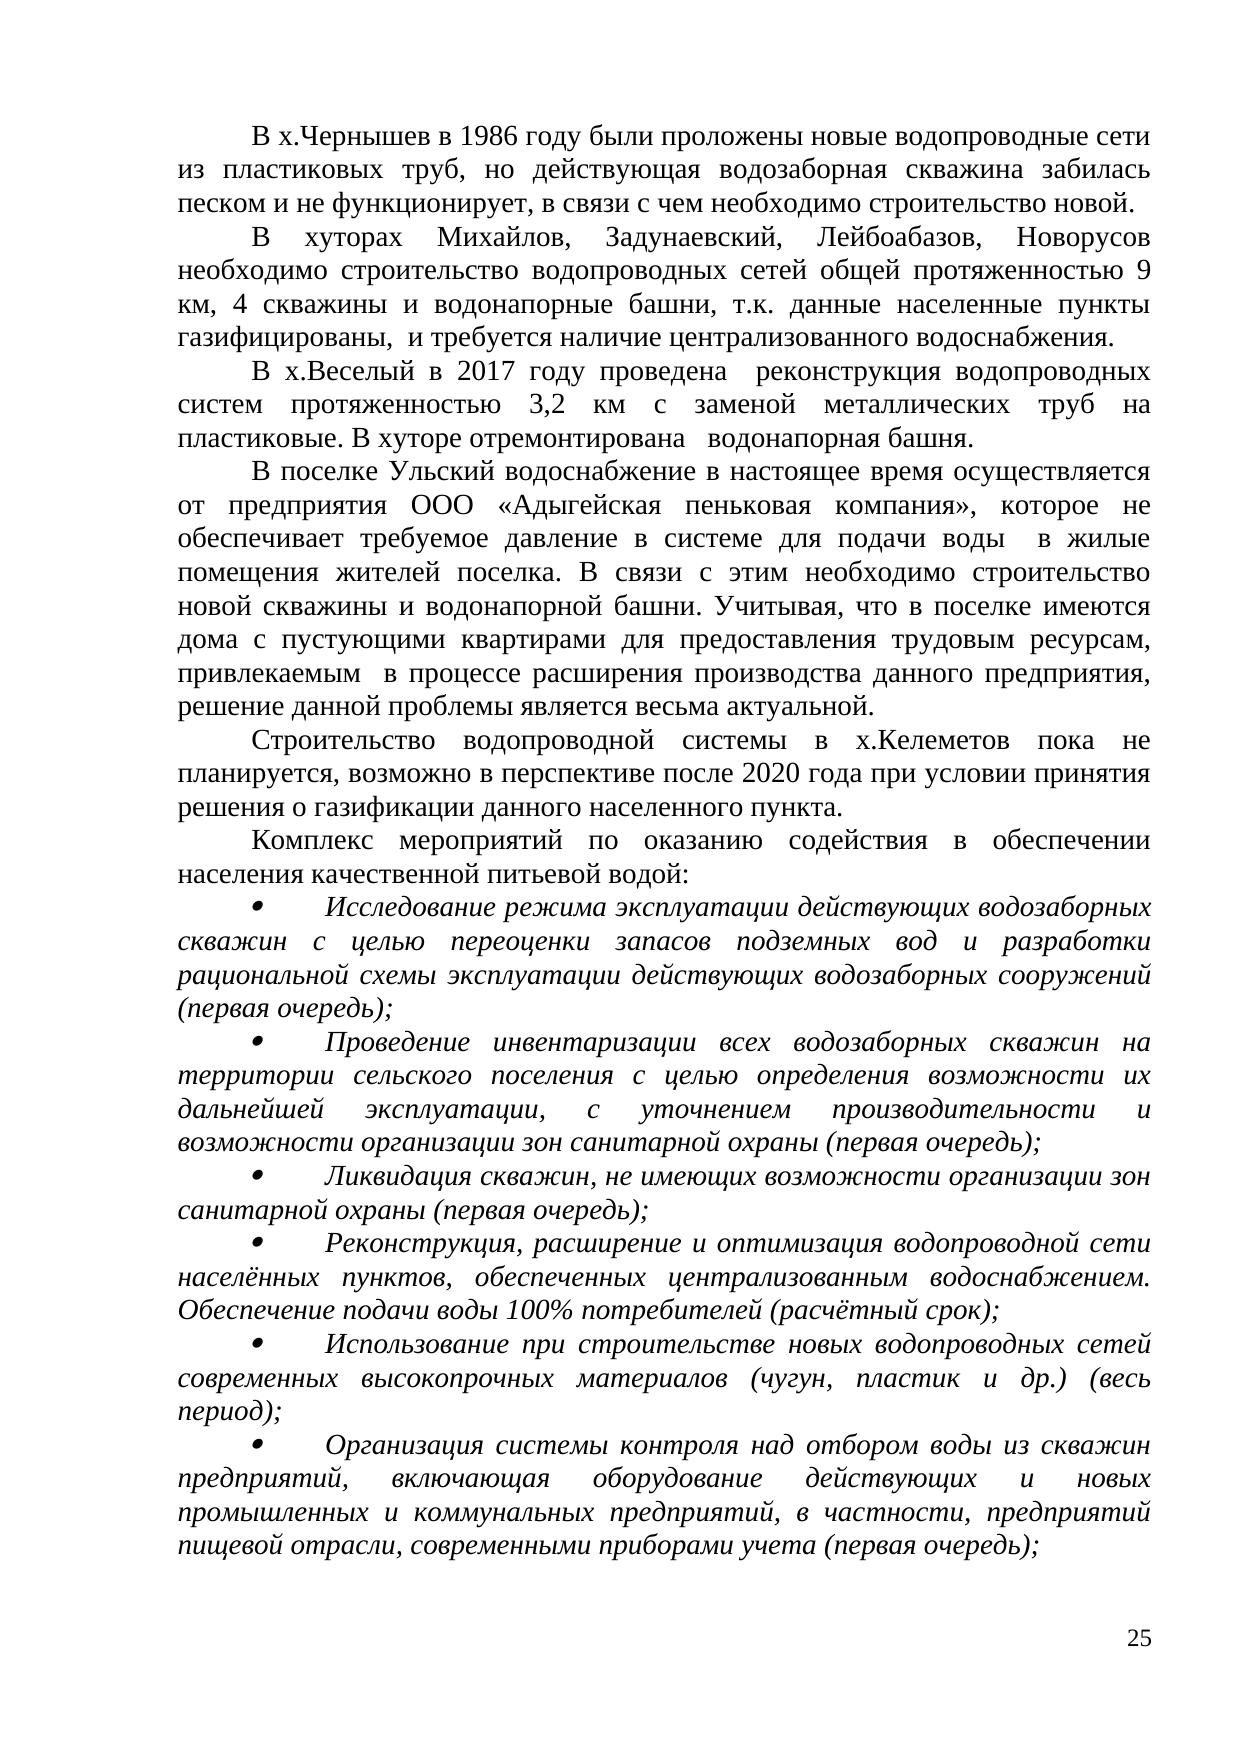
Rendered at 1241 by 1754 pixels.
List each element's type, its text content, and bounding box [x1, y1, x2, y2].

text В х.Чернышев в 1986 году были проложены новые водопроводные сети из пластиковых труб, но действующая водозаборная скважина забилась песком и не функционирует, в связи с чем необходимо строительство новой. [177, 118, 1152, 219]
text В х.Веселый в 2017 году проведена реконструкция водопроводных систем протяженностью 3,2 км с заменой металлических труб на пластиковые. В хуторе отремонтирована водонапорная башня. [177, 353, 1152, 453]
list Проведение инвентаризации всех водозаборных скважин на территории сельского поселения с целью определения возможности их дальнейшей эксплуатации, с уточнением производительности и возможности организации зон санитарной охраны (первая очередь); [177, 1024, 1152, 1158]
text Комплекс мероприятий по оказанию содействия в обеспечении населения качественной питьевой водой: [177, 822, 1152, 889]
list Исследование режима эксплуатации действующих водозаборных скважин с целью переоценки запасов подземных вод и разработки рациональной схемы эксплуатации действующих водозаборных сооружений (первая очередь); [177, 889, 1152, 1024]
text В хуторах Михайлов, Задунаевский, Лейбоабазов, Новорусов необходимо строительство водопроводных сетей общей протяженностью 9 км, 4 скважины и водонапорные башни, т.к. данные населенные пункты газифицированы, и требуется наличие централизованного водоснабжения. [177, 219, 1152, 353]
list Реконструкция, расширение и оптимизация водопроводной сети населённых пунктов, обеспеченных централизованным водоснабжением. Обеспечение подачи воды 100% потребителей (расчётный срок); [177, 1225, 1152, 1326]
text В поселке Ульский водоснабжение в настоящее время осуществляется от предприятия ООО «Адыгейская пеньковая компания», которое не обеспечивает требуемое давление в системе для подачи воды в жилые помещения жителей поселка. В связи с этим необходимо строительство новой скважины и водонапорной башни. Учитывая, что в поселке имеются дома с пустующими квартирами для предоставления трудовым ресурсам, привлекаемым в процессе расширения производства данного предприятия, решение данной проблемы является весьма актуальной. [177, 453, 1152, 722]
text Строительство водопроводной системы в х.Келеметов пока не планируется, возможно в перспективе после 2020 года при условии принятия решения о газификации данного населенного пункта. [177, 722, 1152, 822]
list Использование при строительстве новых водопроводных сетей современных высокопрочных материалов (чугун, пластик и др.) (весь период); [177, 1326, 1152, 1427]
list Организация системы контроля над отбором воды из скважин предприятий, включающая оборудование действующих и новых промышленных и коммунальных предприятий, в частности, предприятий пищевой отрасли, современными приборами учета (первая очередь); [177, 1427, 1152, 1561]
list Ликвидация скважин, не имеющих возможности организации зон санитарной охраны (первая очередь); [177, 1158, 1152, 1225]
